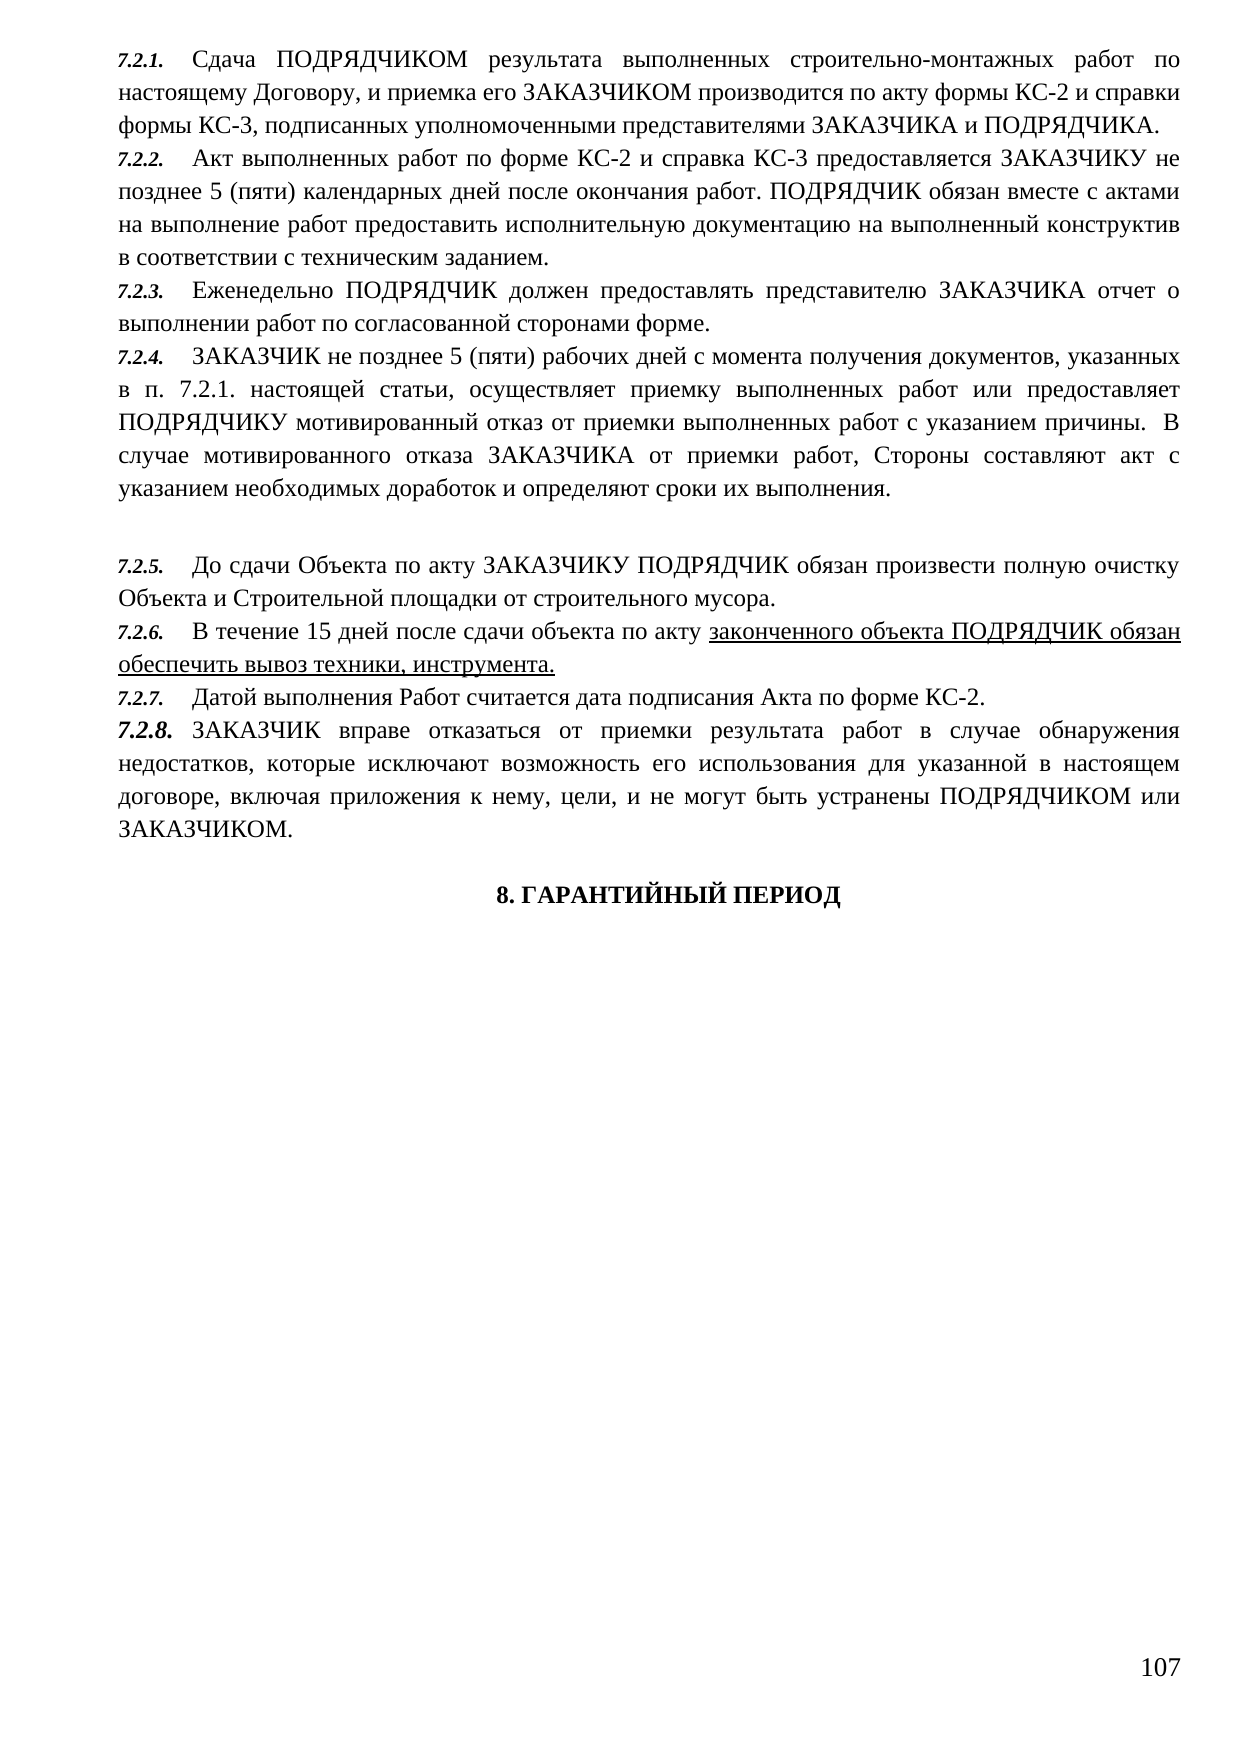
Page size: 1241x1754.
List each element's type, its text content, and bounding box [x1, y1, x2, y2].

list В течение 15 дней после сдачи объекта по акту законченного объекта ПОДРЯДЧИК обязан обеспечить вывоз техники, инструмента. [117, 616, 1181, 678]
list Сдача ПОДРЯДЧИКОМ результата выполненных строительно-монтажных работ по настоящему Договору, и приемка его ЗАКАЗЧИКОМ производится по акту формы КС-2 и справки формы КС-3, подписанных уполномоченными представителями ЗАКАЗЧИКА и ПОДРЯДЧИКА. [117, 44, 1181, 139]
list До сдачи Объекта по акту ЗАКАЗЧИКУ ПОДРЯДЧИК обязан произвести полную очистку Объекта и Строительной площадки от строительного мусора. [117, 550, 1181, 612]
text 8. ГАРАНТИЙНЫЙ ПЕРИОД [156, 880, 1181, 909]
list ЗАКАЗЧИК не позднее 5 (пяти) рабочих дней с момента получения документов, указанных в п. 7.2.1. настоящей статьи, осуществляет приемку выполненных работ или предоставляет ПОДРЯДЧИКУ мотивированный отказ от приемки выполненных работ с указанием причины. В случае мотивированного отказа ЗАКАЗЧИКА от приемки работ, Стороны составляют акт с указанием необходимых доработок и определяют сроки их выполнения. [117, 341, 1181, 502]
list ЗАКАЗЧИК вправе отказаться от приемки результата работ в случае обнаружения недостатков, которые исключают возможность его использования для указанной в настоящем договоре, включая приложения к нему, цели, и не могут быть устранены ПОДРЯДЧИКОМ или ЗАКАЗЧИКОМ. [117, 715, 1181, 843]
list Акт выполненных работ по форме КС-2 и справка КС-3 предоставляется ЗАКАЗЧИКУ не позднее 5 (пяти) календарных дней после окончания работ. ПОДРЯДЧИК обязан вместе с актами на выполнение работ предоставить исполнительную документацию на выполненный конструктив в соответствии с техническим заданием. [117, 143, 1181, 271]
list Еженедельно ПОДРЯДЧИК должен предоставлять представителю ЗАКАЗЧИКА отчет о выполнении работ по согласованной сторонами форме. [117, 275, 1181, 337]
list Датой выполнения Работ считается дата подписания Акта по форме КС-2. [117, 682, 1181, 711]
